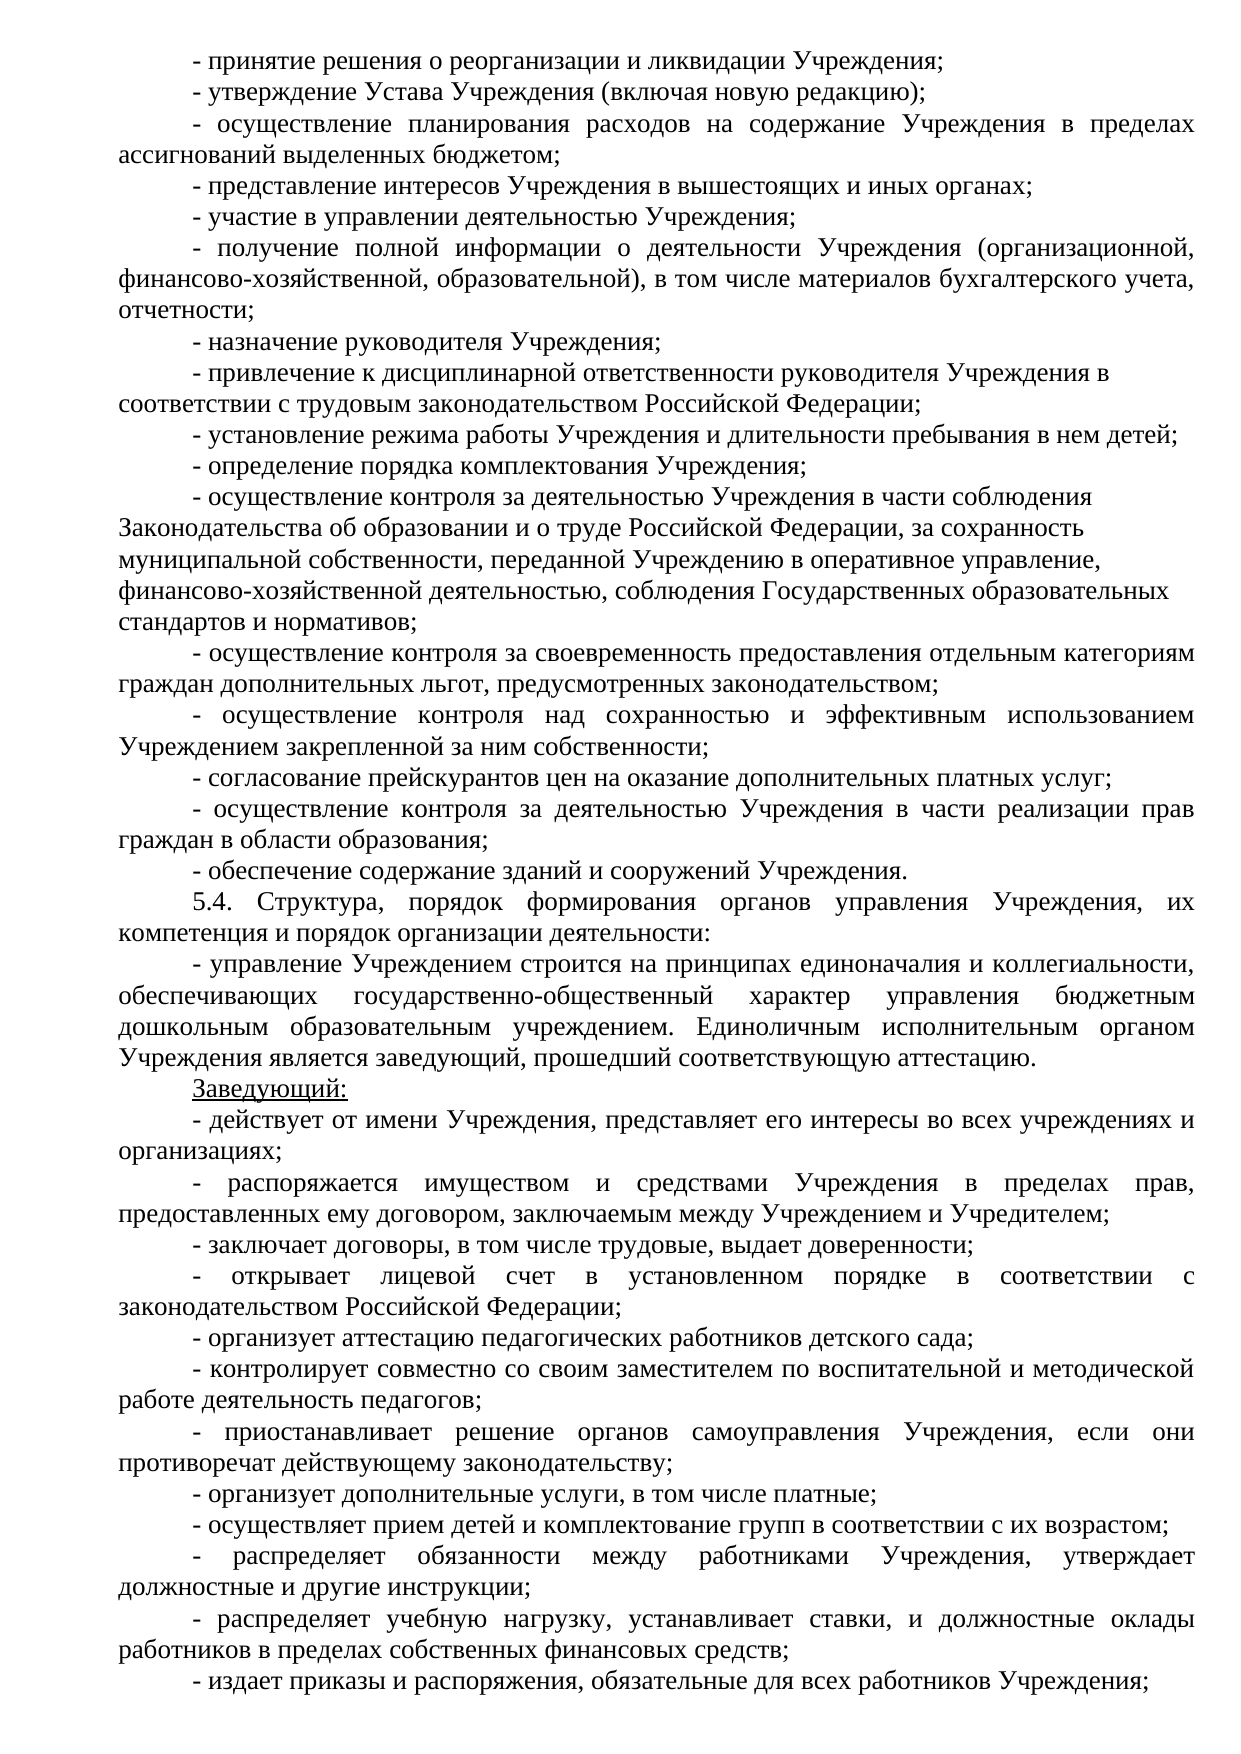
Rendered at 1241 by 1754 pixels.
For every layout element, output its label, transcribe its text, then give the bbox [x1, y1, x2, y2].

text - согласование прейскурантов цен на оказание дополнительных платных услуг; [118, 761, 1196, 792]
text - открывает лицевой счет в установленном порядке в соответствии с законодательством Российской Федерации; [118, 1259, 1196, 1321]
text Заведующий: [118, 1072, 1196, 1103]
text - организует аттестацию педагогических работников детского сада; [118, 1321, 1196, 1352]
text - приостанавливает решение органов самоуправления Учреждения, если они противоречат действующему законодательству; [118, 1415, 1196, 1477]
text - управление Учреждением строится на принципах единоначалия и коллегиальности, обеспечивающих государственно-общественный характер управления бюджетным дошкольным образовательным учреждением. Единоличным исполнительным органом Учреждения является заведующий, прошедший соответствующую аттестацию. [118, 948, 1196, 1072]
text - осуществление контроля за деятельностью Учреждения в части соблюдения Законодательства об образовании и о труде Российской Федерации, за сохранность муниципальной собственности, переданной Учреждению в оперативное управление, финансово-хозяйственной деятельностью, соблюдения Государственных образовательных стандартов и нормативов; [118, 480, 1196, 636]
text - заключает договоры, в том числе трудовые, выдает доверенности; [118, 1228, 1196, 1259]
text - издает приказы и распоряжения, обязательные для всех работников Учреждения; [118, 1664, 1196, 1695]
text - распоряжается имуществом и средствами Учреждения в пределах прав, предоставленных ему договором, заключаемым между Учреждением и Учредителем; [118, 1166, 1196, 1228]
text - принятие решения о реорганизации и ликвидации Учреждения; [118, 44, 1196, 76]
text - получение полной информации о деятельности Учреждения (организационной, финансово-хозяйственной, образовательной), в том числе материалов бухгалтерского учета, отчетности; [118, 231, 1196, 325]
text - осуществление контроля над сохранностью и эффективным использованием Учреждением закрепленной за ним собственности; [118, 698, 1196, 761]
text - осуществление контроля за своевременность предоставления отдельным категориям граждан дополнительных льгот, предусмотренных законодательством; [118, 636, 1196, 698]
text - действует от имени Учреждения, представляет его интересы во всех учреждениях и организациях; [118, 1103, 1196, 1166]
text - распределяет обязанности между работниками Учреждения, утверждает должностные и другие инструкции; [118, 1539, 1196, 1602]
text - назначение руководителя Учреждения; [118, 325, 1196, 356]
text - осуществляет прием детей и комплектование групп в соответствии с их возрастом; [118, 1508, 1196, 1539]
text - осуществление контроля за деятельностью Учреждения в части реализации прав граждан в области образования; [118, 792, 1196, 854]
text - обеспечение содержание зданий и сооружений Учреждения. [118, 854, 1196, 885]
text - распределяет учебную нагрузку, устанавливает ставки, и должностные оклады работников в пределах собственных финансовых средств; [118, 1602, 1196, 1664]
text - утверждение Устава Учреждения (включая новую редакцию); [118, 76, 1196, 107]
text - определение порядка комплектования Учреждения; [118, 449, 1196, 480]
text - представление интересов Учреждения в вышестоящих и иных органах; [118, 169, 1196, 200]
text - контролирует совместно со своим заместителем по воспитательной и методической работе деятельность педагогов; [118, 1352, 1196, 1415]
text - установление режима работы Учреждения и длительности пребывания в нем детей; [118, 418, 1196, 449]
text - организует дополнительные услуги, в том числе платные; [118, 1477, 1196, 1508]
text 5.4. Структура, порядок формирования органов управления Учреждения, их компетенция и порядок организации деятельности: [118, 885, 1196, 948]
text - участие в управлении деятельностью Учреждения; [118, 200, 1196, 231]
text - осуществление планирования расходов на содержание Учреждения в пределах ассигнований выделенных бюджетом; [118, 107, 1196, 169]
text - привлечение к дисциплинарной ответственности руководителя Учреждения в соответствии с трудовым законодательством Российской Федерации; [118, 356, 1196, 418]
